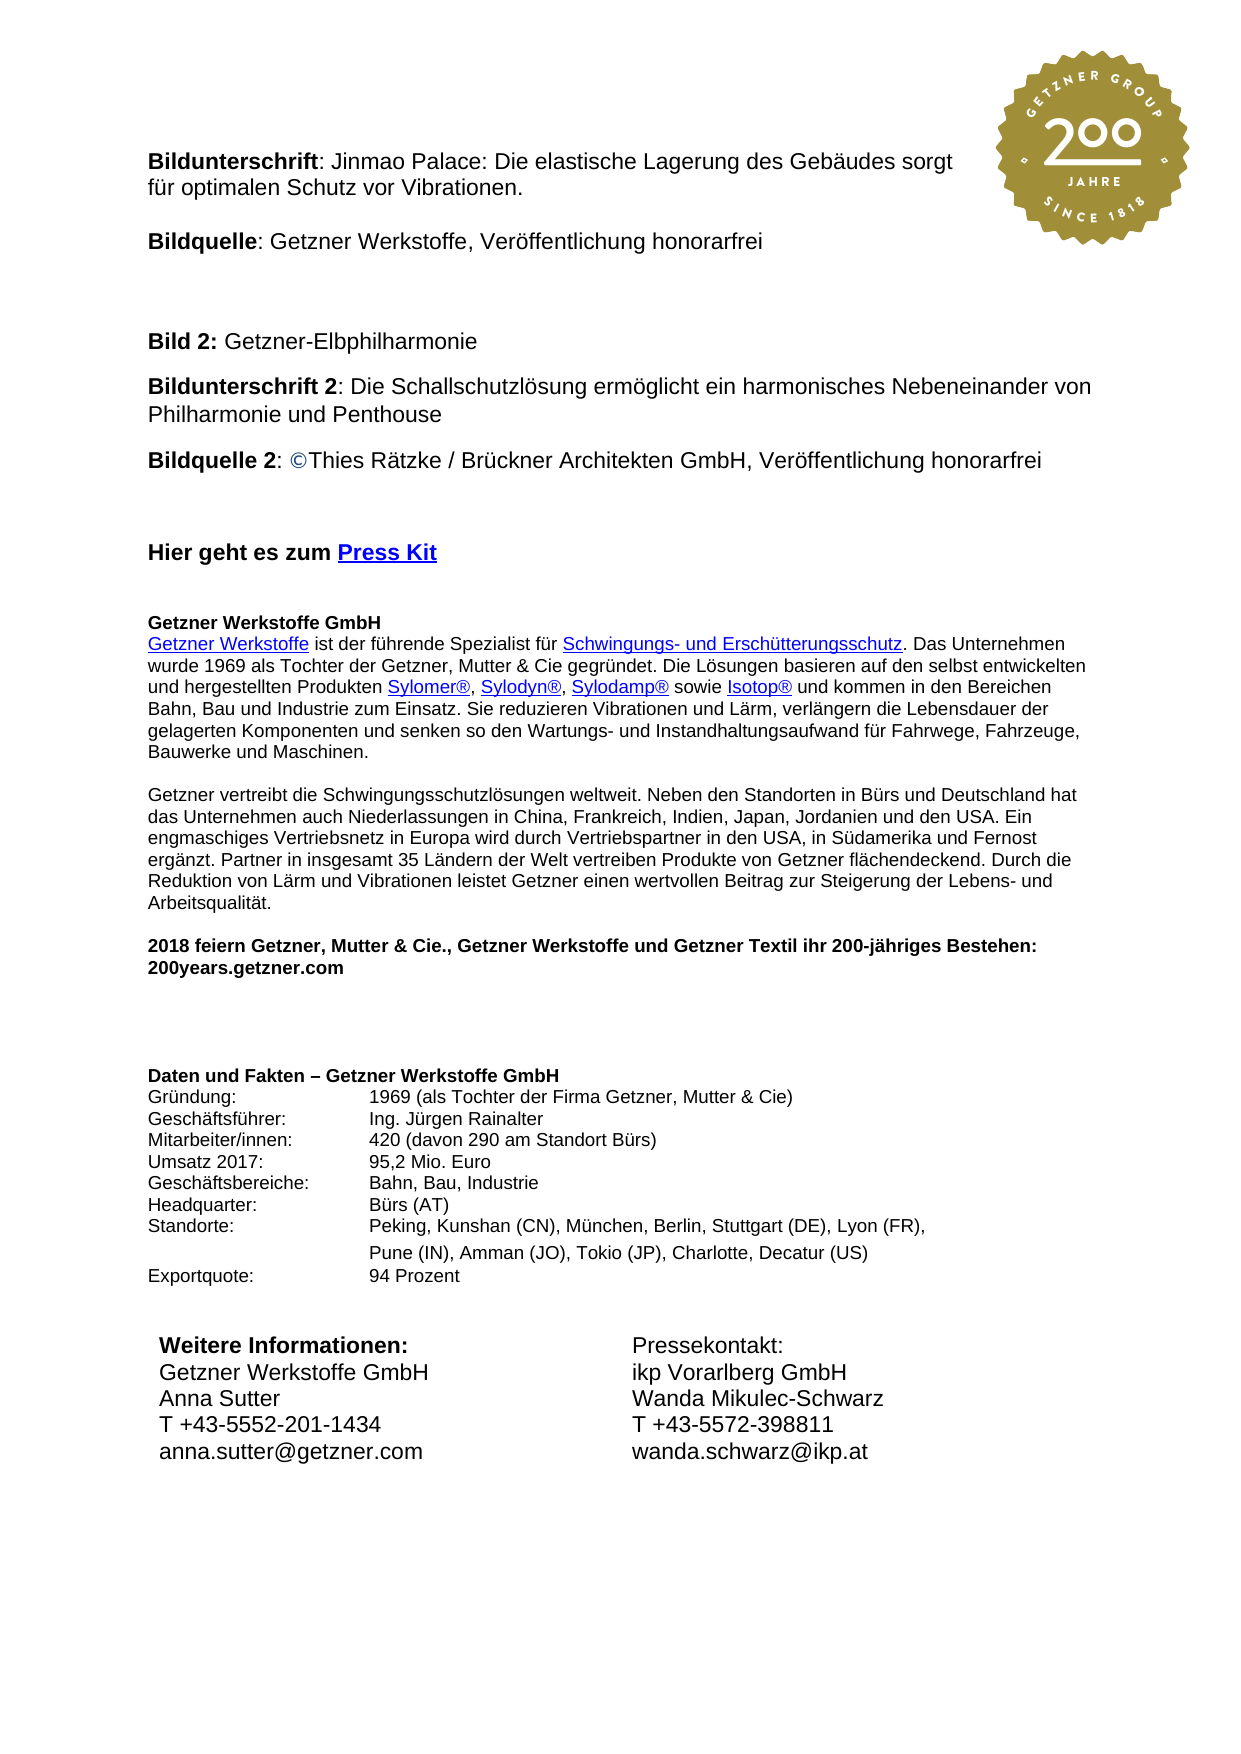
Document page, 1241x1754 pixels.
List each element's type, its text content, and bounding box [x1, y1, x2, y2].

text Bildquelle 2: ©Thies Rätzke / Brückner Architekten GmbH, Veröffentlichung honorarfrei [148, 446, 1093, 474]
table_header Pressekontakt: ikp Vorarlberg GmbH Wanda Mikulec-Schwarz T +43-5572-398811 wanda.schwarz@ikp.at [621, 1332, 1093, 1490]
text Hier geht es zum Press Kit [148, 538, 1093, 565]
text Umsatz 2017: 95,2 Mio. Euro [148, 1151, 1093, 1172]
text Gründung: 1969 (als Tochter der Firma Getzner, Mutter & Cie) [148, 1086, 1093, 1107]
text Bildunterschrift: Jinmao Palace: Die elastische Lagerung des Gebäudes sorgt für optimalen Schutz vor Vibrationen. [148, 148, 1033, 228]
picture [988, 43, 1195, 250]
text Bild 2: Getzner-Elbphilharmonie [148, 328, 1093, 354]
text Daten und Fakten – Getzner Werkstoffe GmbH [148, 1064, 1093, 1086]
text Geschäftsbereiche: Bahn, Bau, Industrie [148, 1172, 1093, 1194]
table_header Weitere Informationen: Getzner Werkstoffe GmbH Anna Sutter T +43-5552-201-1434 anna.sutter@getzner.com [148, 1332, 621, 1490]
text Headquarter: Bürs (AT) Standorte: Peking, Kunshan (CN), München, Berlin, Stuttgart (DE), Lyon (FR), Pune (IN), Amman (JO), Tokio (JP), Charlotte, Decatur (US) [148, 1194, 1093, 1265]
text 2018 feiern Getzner, Mutter & Cie., Getzner Werkstoffe und Getzner Textil ihr 200-jähriges Bestehen: 200years.getzner.com [148, 935, 1093, 978]
text Getzner vertreibt die Schwingungsschutzlösungen weltweit. Neben den Standorten in Bürs und Deutschland hat das Unternehmen auch Niederlassungen in China, Frankreich, Indien, Japan, Jordanien und den USA. Ein engmaschiges Vertriebsnetz in Europa wird durch Vertriebspartner in den USA, in Südamerika und Fernost ergänzt. Partner in insgesamt 35 Ländern der Welt vertreiben Produkte von Getzner flächendeckend. Durch die Reduktion von Lärm und Vibrationen leistet Getzner einen wertvollen Beitrag zur Steigerung der Lebens- und Arbeitsqualität. [148, 784, 1093, 913]
text Bildunterschrift 2: Die Schallschutzlösung ermöglicht ein harmonisches Nebeneinander von Philharmonie und Penthouse [148, 373, 1093, 428]
text Geschäftsführer: Ing. Jürgen Rainalter [148, 1107, 1093, 1129]
text Bildquelle: Getzner Werkstoffe, Veröffentlichung honorarfrei [148, 228, 1093, 255]
text Mitarbeiter/innen: 420 (davon 290 am Standort Bürs) [148, 1129, 1093, 1151]
text Getzner Werkstoffe ist der führende Spezialist für Schwingungs- und Erschütterungsschutz. Das Unternehmen wurde 1969 als Tochter der Getzner, Mutter & Cie gegründet. Die Lösungen basieren auf den selbst entwickelten und hergestellten Produkten Sylomer®, Sylodyn®, Sylodamp® sowie Isotop® und kommen in den Bereichen Bahn, Bau und Industrie zum Einsatz. Sie reduzieren Vibrationen und Lärm, verlängern die Lebensdauer der gelagerten Komponenten und senken so den Wartungs- und Instandhaltungsaufwand für Fahrwege, Fahrzeuge, Bauwerke und Maschinen. [148, 633, 1093, 762]
text Getzner Werkstoffe GmbH [148, 612, 1093, 633]
text Exportquote: 94 Prozent [148, 1265, 1093, 1286]
